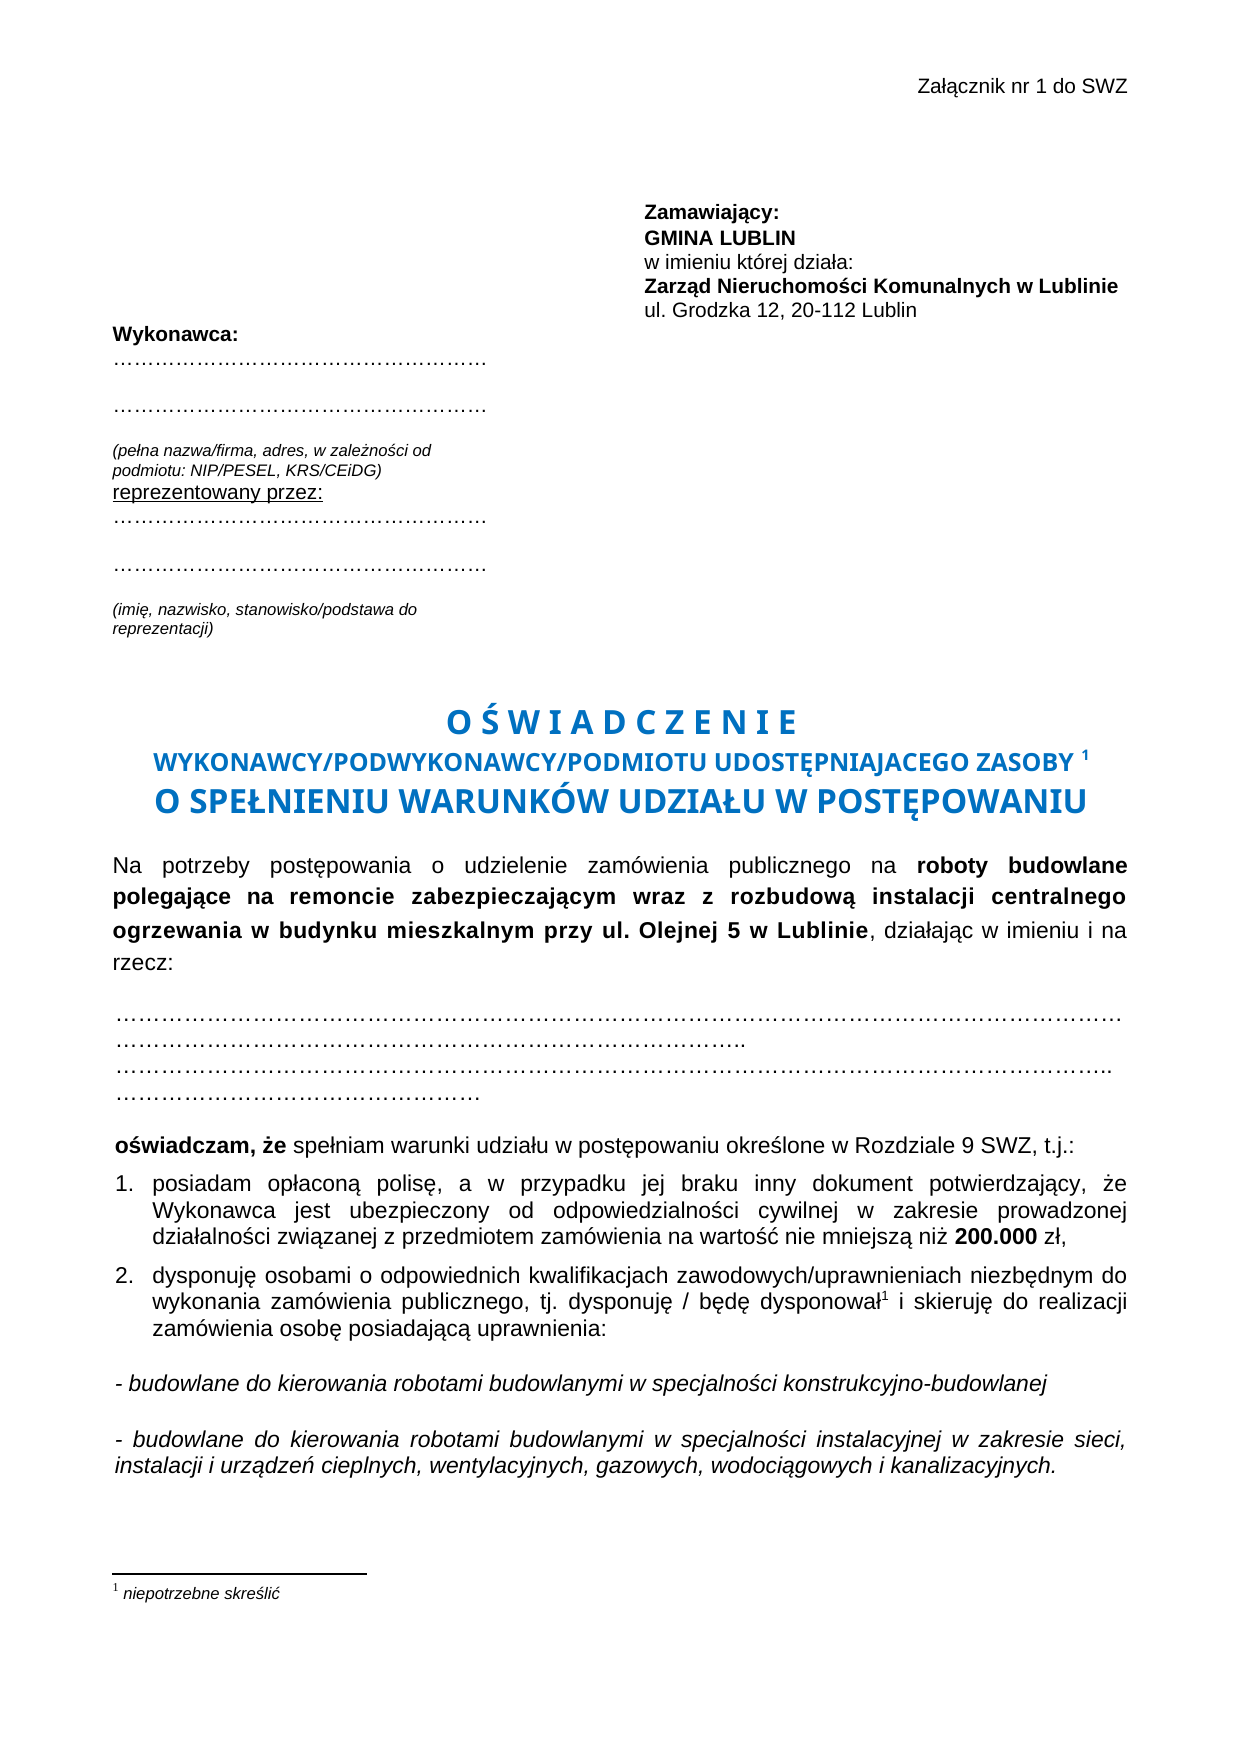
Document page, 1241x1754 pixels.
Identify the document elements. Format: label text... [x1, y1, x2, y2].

list Na potrzeby postępowania o udzielenie zamówienia publicznego na roboty budowlane polegające na remoncie zabezpieczającym wraz z rozbudową instalacji centralnego ogrzewania w budynku mieszkalnym przy ul. Olejnej 5 w Lublinie, działając w imieniu i na rzecz: [112, 852, 1128, 975]
text (pełna nazwa/firma, adres, w zależności od podmiotu: NIP/PESEL, KRS/CEiDG) [112, 441, 508, 479]
text - budowlane do kierowania robotami budowlanymi w specjalności instalacyjnej w zakresie sieci, instalacji i urządzeń cieplnych, wentylacyjnych, gazowych, wodociągowych i kanalizacyjnych. [114, 1426, 1128, 1478]
text (imię, nazwisko, stanowisko/podstawa do reprezentacji) [112, 599, 508, 638]
text ……………………………………………………………………………………………… [112, 503, 507, 575]
text O SPEŁNIENIU WARUNKÓW UDZIAŁU W POSTĘPOWANIU [114, 778, 1128, 824]
text oświadczam, że spełniam warunki udziału w postępowaniu określone w Rozdziale 9 SWZ, t.j.: [114, 1132, 1128, 1158]
text GMINA LUBLIN [644, 226, 1128, 249]
text ……………………………………………………………………………………………… [112, 345, 507, 417]
text WYKONAWCY/PODWYKONAWCY/PODMIOTU UDOSTĘPNIAJACEGO ZASOBY [114, 744, 1128, 778]
text Zamawiający: [644, 200, 1128, 224]
text ……………………………………………………………………………………………………………………………………………………………………………………………..…………………………………………………………………………………………………………………..………………………………………… [114, 1000, 1128, 1105]
text w imieniu której działa: [644, 249, 1128, 273]
text Zarząd Nieruchomości Komunalnych w Lublinie [644, 273, 1128, 297]
text - budowlane do kierowania robotami budowlanymi w specjalności konstrukcyjno-budowlanej [114, 1370, 1128, 1397]
list dysponuję osobami o odpowiednich kwalifikacjach zawodowych/uprawnieniach niezbędnym do wykonania zamówienia publicznego, tj. dysponuję / będę dysponował1 i skieruję do realizacji zamówienia osobę posiadającą uprawnienia: [115, 1262, 1128, 1341]
text ul. Grodzka 12, 20-112 Lublin [644, 297, 1128, 321]
list posiadam opłaconą polisę, a w przypadku jej braku inny dokument potwierdzający, że Wykonawca jest ubezpieczony od odpowiedzialności cywilnej w zakresie prowadzonej działalności związanej z przedmiotem zamówienia na wartość nie mniejszą niż 200.000 zł, [115, 1170, 1128, 1249]
text O Ś W I A D C Z E N I E [114, 699, 1128, 744]
text Wykonawca: [112, 321, 1128, 345]
text reprezentowany przez: [112, 479, 1128, 503]
